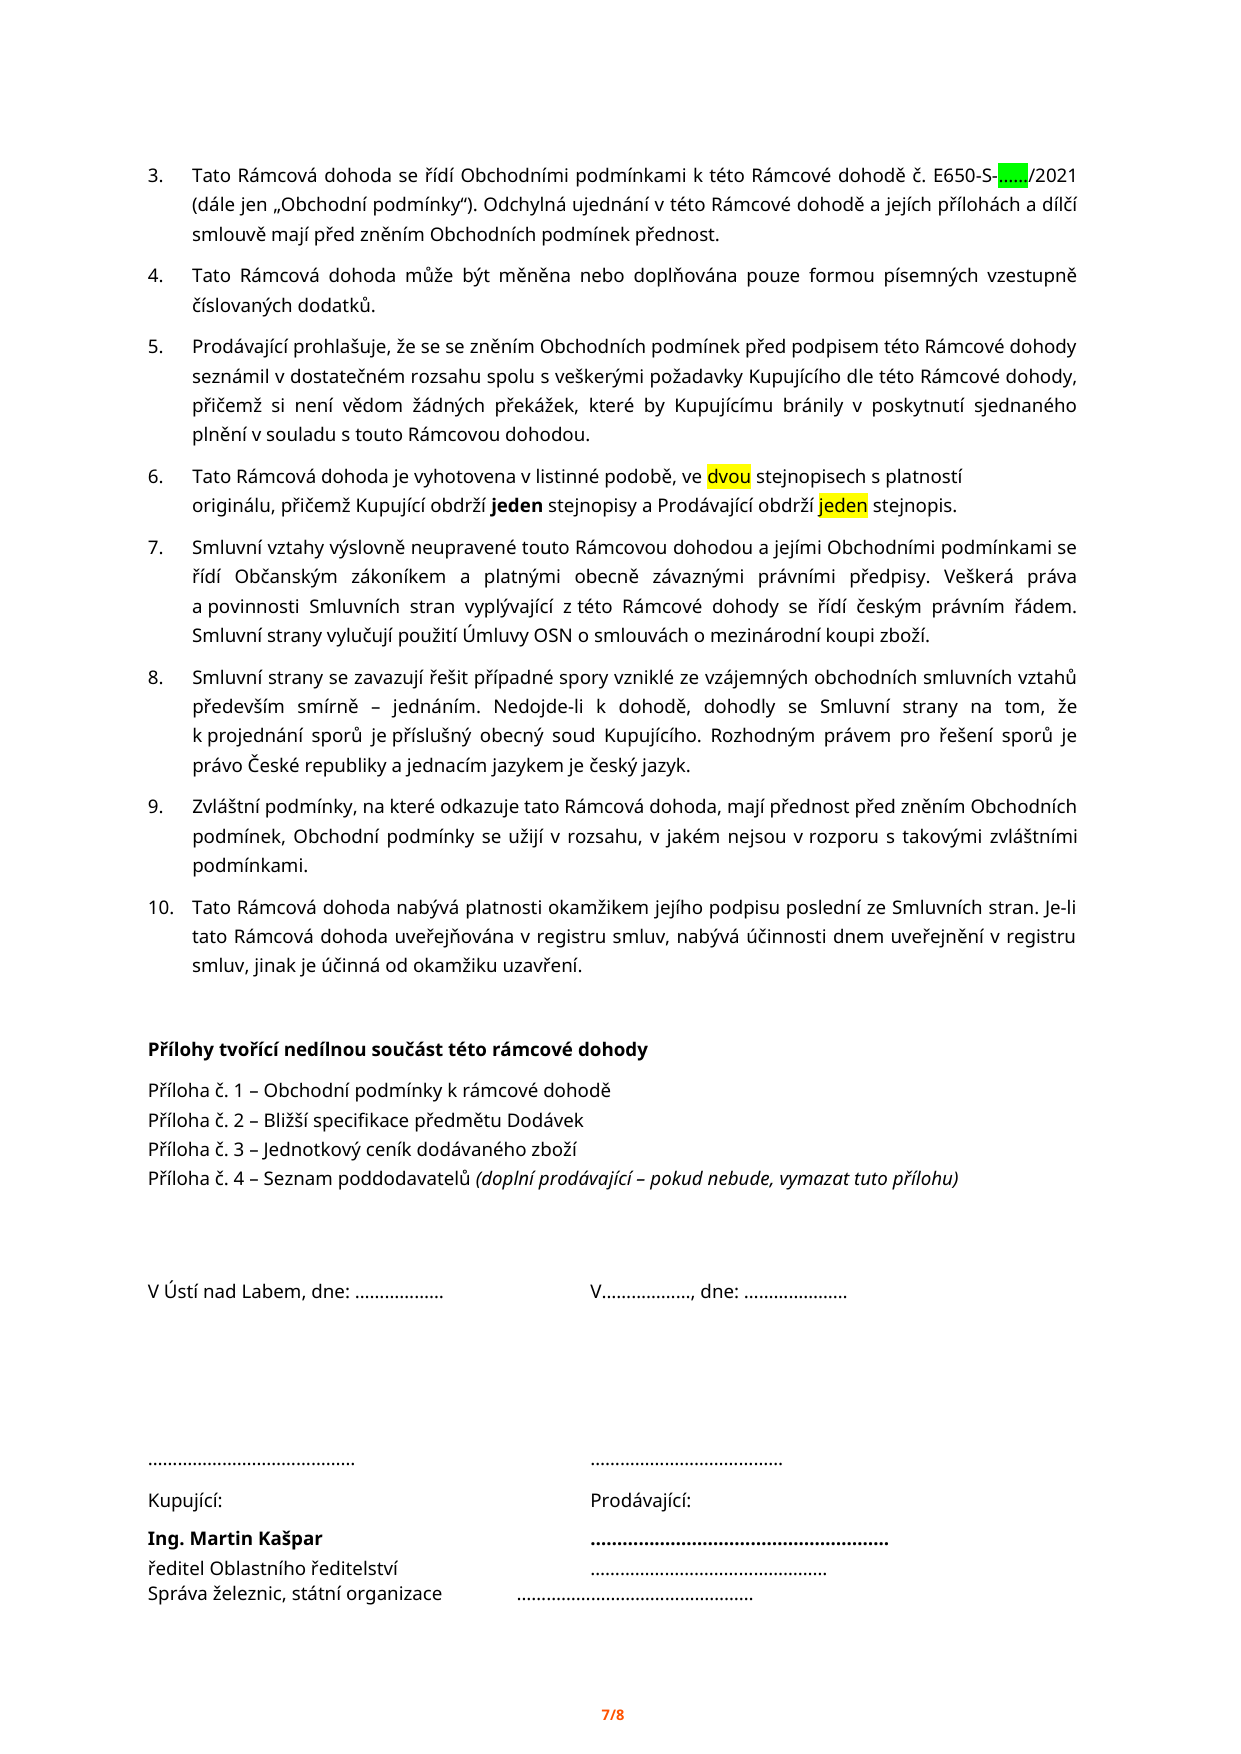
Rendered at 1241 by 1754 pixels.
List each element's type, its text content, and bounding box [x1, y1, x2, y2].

list Zvláštní podmínky, na které odkazuje tato Rámcová dohoda, mají přednost před zněním Obchodních podmínek, Obchodní podmínky se užijí v rozsahu, v jakém nejsou v rozporu s takovými zvláštními podmínkami. [148, 794, 1078, 878]
text Přílohy tvořící nedílnou součást této rámcové dohody [148, 1036, 1080, 1062]
text Ing. Martin Kašpar ……………………………………………….. [148, 1526, 1078, 1551]
text Kupující: Prodávající: [148, 1487, 1078, 1513]
list Tato Rámcová dohoda může být měněna nebo doplňována pouze formou písemných vzestupně číslovaných dodatků. [148, 263, 1078, 318]
list Tato Rámcová dohoda se řídí Obchodními podmínkami k této Rámcové dohodě č. E650-S-……/2021 (dále jen „Obchodní podmínky“). Odchylná ujednání v této Rámcové dohodě a jejích přílohách a dílčí smlouvě mají před zněním Obchodních podmínek přednost. [148, 162, 1078, 247]
text Příloha č. 4 – Seznam poddodavatelů (doplní prodávající – pokud nebude, vymazat tuto přílohu) [148, 1166, 1080, 1191]
text Příloha č. 2 – Bližší specifikace předmětu Dodávek [148, 1107, 1080, 1133]
text Správa železnic, státní organizace ………………………………………… [148, 1580, 1078, 1606]
list Smluvní strany se zavazují řešit případné spory vzniklé ze vzájemných obchodních smluvních vztahů především smírně – jednáním. Nedojde-li k dohodě, dohodly se Smluvní strany na tom, že k projednání sporů je příslušný obecný soud Kupujícího. Rozhodným právem pro řešení sporů je právo České republiky a jednacím jazykem je český jazyk. [148, 664, 1078, 777]
list Prodávající prohlašuje, že se se zněním Obchodních podmínek před podpisem této Rámcové dohody seznámil v dostatečném rozsahu spolu s veškerými požadavky Kupujícího dle této Rámcové dohody, přičemž si není vědom žádných překážek, které by Kupujícímu bránily v poskytnutí sjednaného plnění v souladu s touto Rámcovou dohodou. [148, 334, 1078, 447]
text Příloha č. 1 – Obchodní podmínky k rámcové dohodě [148, 1078, 1080, 1103]
text …………………………………… ………………………………… [148, 1446, 1078, 1471]
text V Ústí nad Labem, dne: ……………… V………………, dne: ………………… [148, 1278, 1078, 1304]
text originálu, přičemž Kupující obdrží jeden stejnopisy a Prodávající obdrží jeden stejnopis. [148, 493, 819, 518]
list Tato Rámcová dohoda je vyhotovena v listinné podobě, ve dvou stejnopisech s platností [148, 463, 1078, 489]
text Příloha č. 3 – Jednotkový ceník dodávaného zboží [148, 1136, 1080, 1162]
text ředitel Oblastního ředitelství ………………………………………… [148, 1555, 1078, 1580]
list Smluvní vztahy výslovně neupravené touto Rámcovou dohodou a jejími Obchodními podmínkami se řídí Občanským zákoníkem a platnými obecně závaznými právními předpisy. Veškerá práva a povinnosti Smluvních stran vyplývající z této Rámcové dohody se řídí českým právním řádem. Smluvní strany vylučují použití Úmluvy OSN o smlouvách o mezinárodní koupi zboží. [148, 534, 1078, 648]
list Tato Rámcová dohoda nabývá platnosti okamžikem jejího podpisu poslední ze Smluvních stran. Je-li tato Rámcová dohoda uveřejňována v registru smluv, nabývá účinnosti dnem uveřejnění v registru smluv, jinak je účinná od okamžiku uzavření. [148, 894, 1078, 978]
